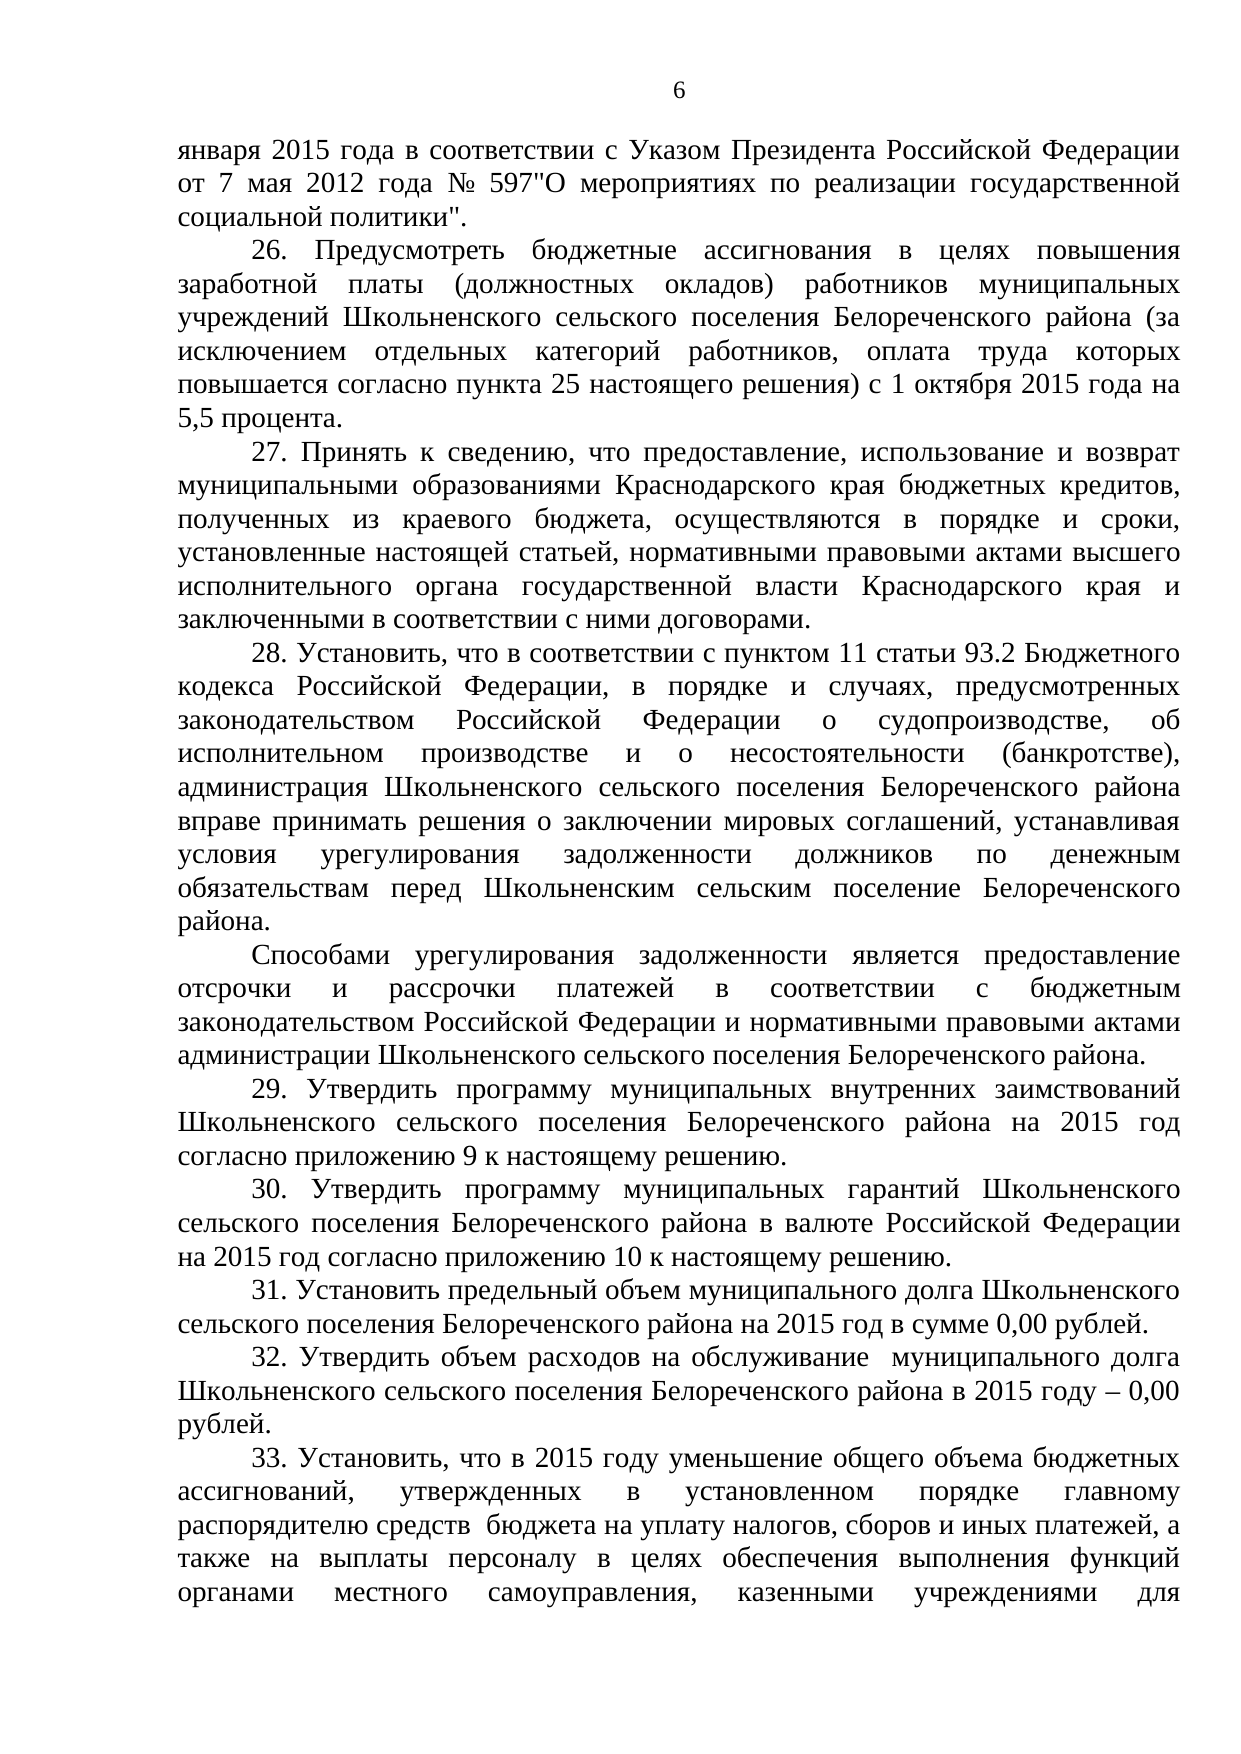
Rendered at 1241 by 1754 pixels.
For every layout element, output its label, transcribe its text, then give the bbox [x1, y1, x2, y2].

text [177, 1440, 1181, 1608]
text 26. Предусмотреть бюджетные ассигнования в целях повышения заработной платы (должностных окладов) работников муниципальных учреждений Школьненского сельского поселения Белореченского района (за исключением отдельных категорий работников, оплата труда которых повышается согласно пункта 25 настоящего решения) с 1 октября 2015 года на 5,5 процента. [177, 232, 1181, 434]
text 32. Утвердить объем расходов на обслуживание муниципального долга Школьненского сельского поселения Белореченского района в 2015 году – 0,00 рублей. [177, 1339, 1181, 1440]
text Способами урегулирования задолженности является предоставление отсрочки и рассрочки платежей в соответствии с бюджетным законодательством Российской Федерации и нормативными правовыми актами администрации Школьненского сельского поселения Белореченского района. [177, 937, 1181, 1071]
text 27. Принять к сведению, что предоставление, использование и возврат муниципальными образованиями Краснодарского края бюджетных кредитов, полученных из краевого бюджета, осуществляются в порядке и сроки, установленные настоящей статьей, нормативными правовыми актами высшего исполнительного органа государственной власти Краснодарского края и заключенными в соответствии с ними договорами. [177, 434, 1181, 635]
text 28. Установить, что в соответствии с пунктом 11 статьи 93.2 Бюджетного кодекса Российской Федерации, в порядке и случаях, предусмотренных законодательством Российской Федерации о судопроизводстве, об исполнительном производстве и о несостоятельности (банкротстве), администрация Школьненского сельского поселения Белореченского района вправе принимать решения о заключении мировых соглашений, устанавливая условия урегулирования задолженности должников по денежным обязательствам перед Школьненским сельским поселение Белореченского района. [177, 635, 1181, 937]
text 29. Утвердить программу муниципальных внутренних заимствований Школьненского сельского поселения Белореченского района на 2015 год согласно приложению 9 к настоящему решению. [177, 1071, 1181, 1172]
text 31. Установить предельный объем муниципального долга Школьненского сельского поселения Белореченского района на 2015 год в сумме 0,00 рублей. [177, 1272, 1181, 1339]
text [177, 132, 1181, 232]
text 30. Утвердить программу муниципальных гарантий Школьненского сельского поселения Белореченского района в валюте Российской Федерации на 2015 год согласно приложению 10 к настоящему решению. [177, 1172, 1181, 1272]
